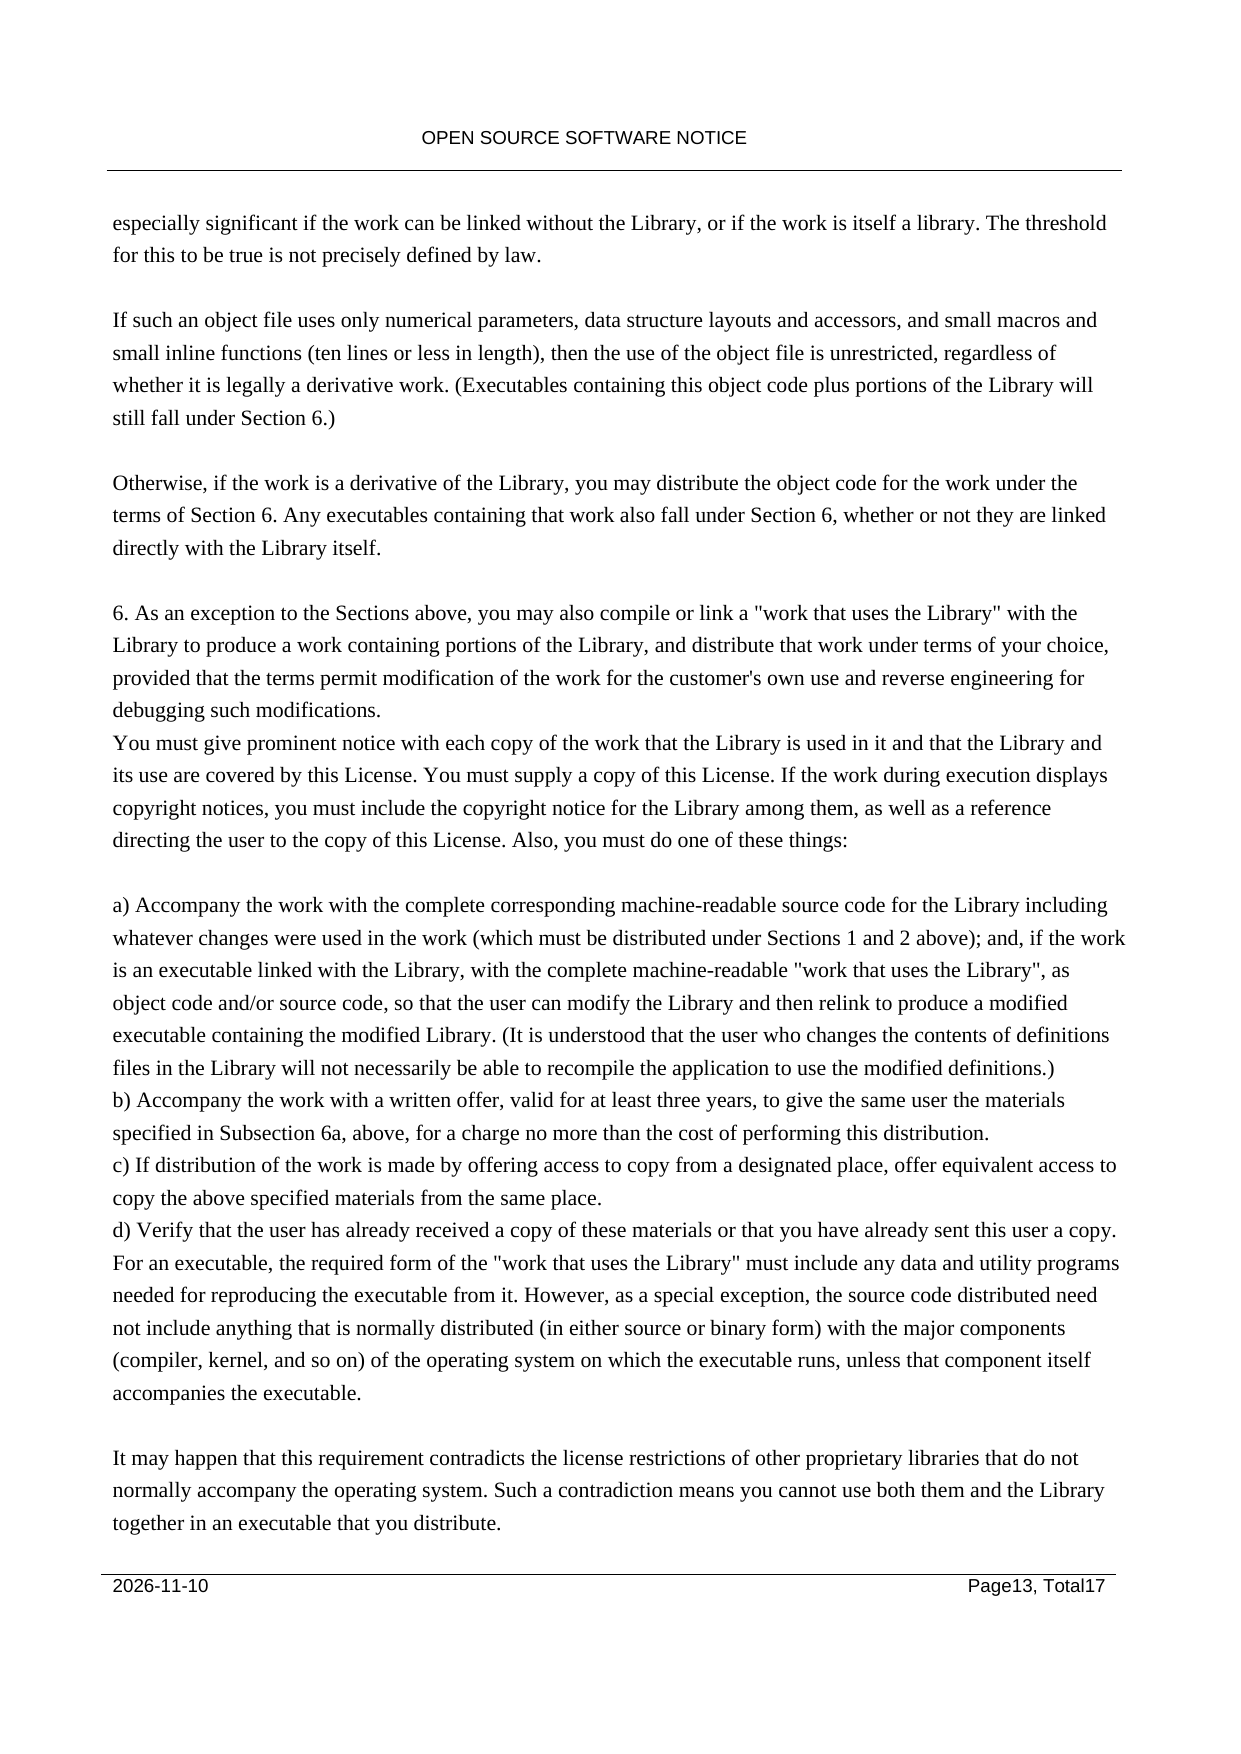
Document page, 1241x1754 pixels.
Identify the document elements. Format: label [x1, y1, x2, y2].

text [112, 206, 1128, 1539]
